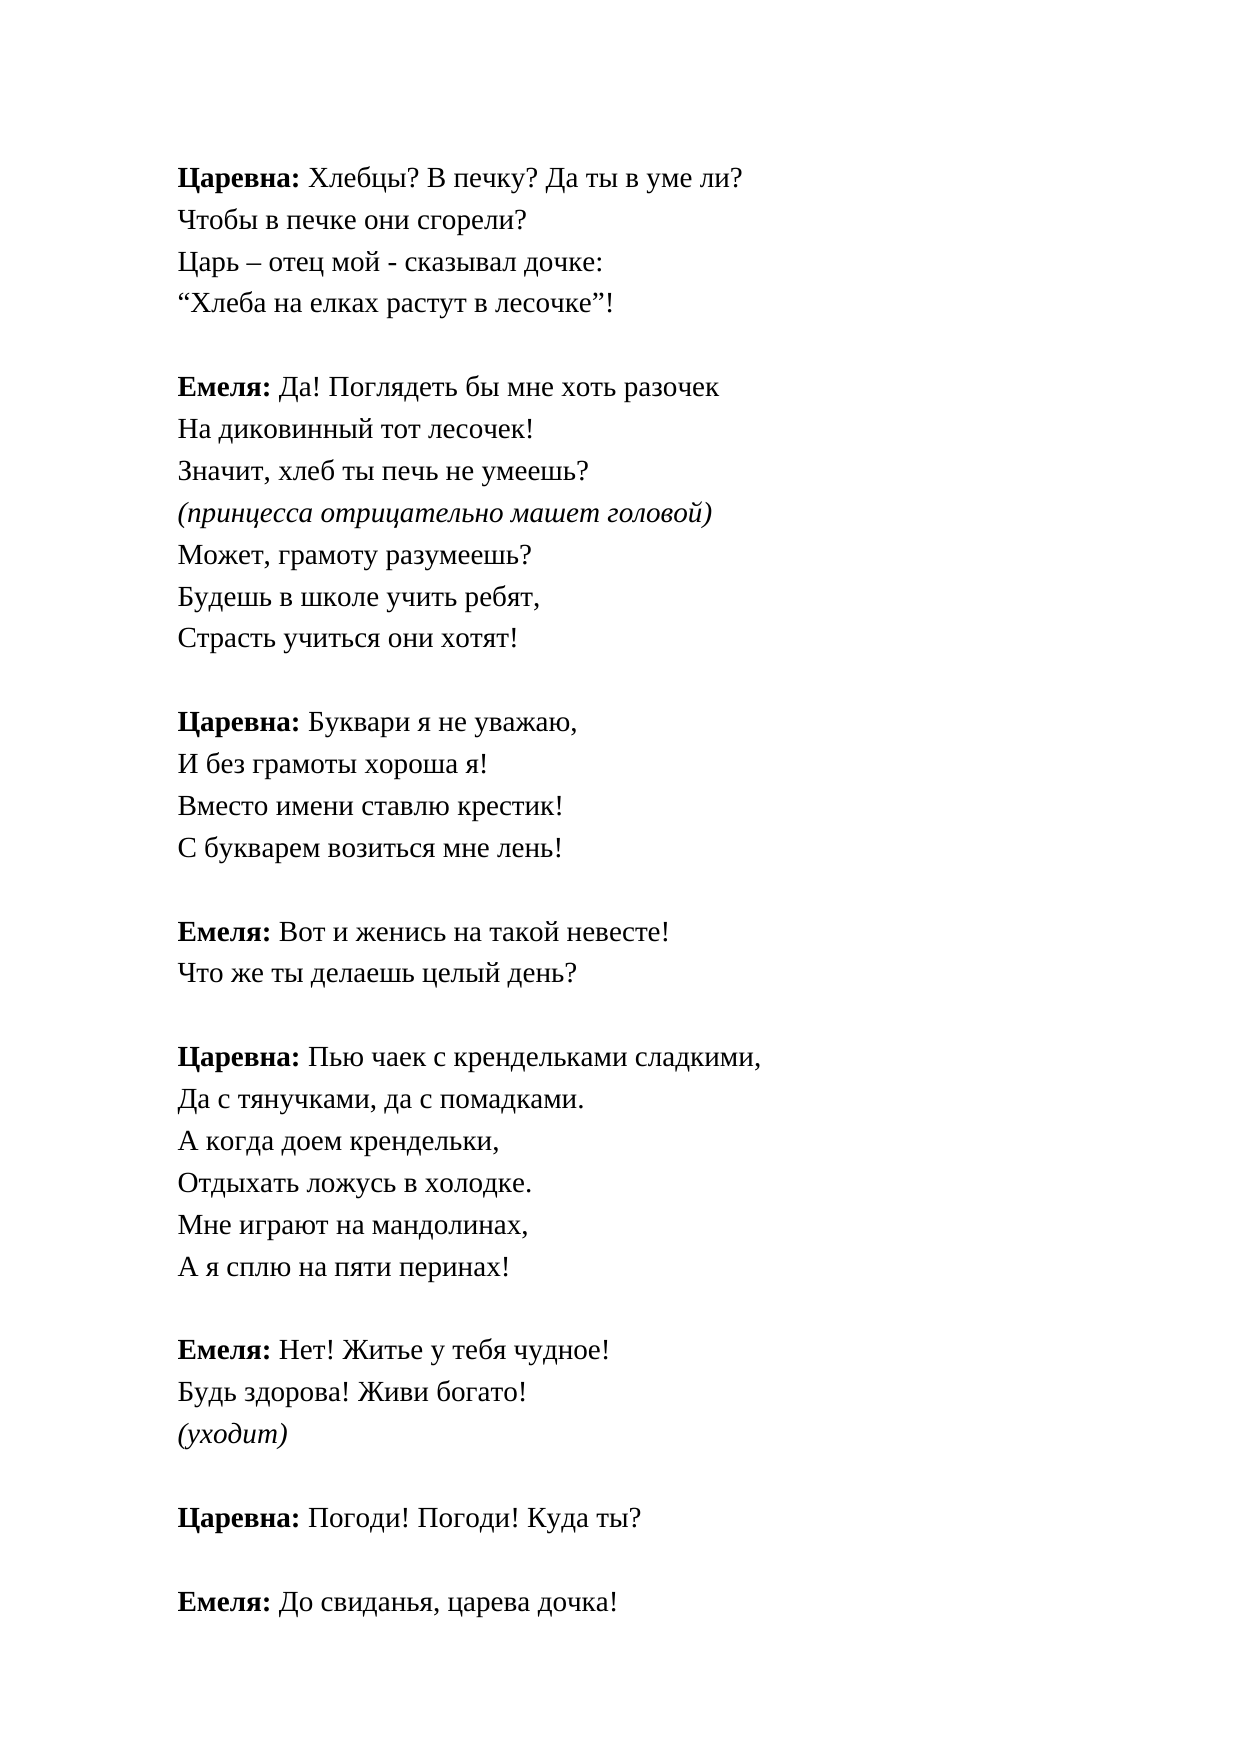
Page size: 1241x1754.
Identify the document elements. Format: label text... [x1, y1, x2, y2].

text “Хлеба на елках растут в лесочке”! [177, 286, 1152, 319]
text Царевна: Пью чаек с крендельками сладкими, [177, 1039, 1152, 1073]
text А я сплю на пяти перинах! [177, 1249, 1152, 1282]
text Мне играют на мандолинах, [177, 1207, 1152, 1240]
text А когда доем крендельки, [177, 1123, 1152, 1157]
text Будешь в школе учить ребят, [177, 579, 1152, 612]
text И без грамоты хороша я! [177, 746, 1152, 780]
text Значит, хлеб ты печь не умеешь? [177, 453, 1152, 487]
text Может, грамоту разумеешь? [177, 537, 1152, 570]
text Отдыхать ложусь в холодке. [177, 1165, 1152, 1198]
text Да с тянучками, да с помадками. [177, 1081, 1152, 1115]
text Емеля: Вот и женись на такой невесте! [177, 914, 1152, 947]
text Вместо имени ставлю крестик! [177, 788, 1152, 822]
text С букварем возиться мне лень! [177, 830, 1152, 863]
text Емеля: Нет! Житье у тебя чудное! [177, 1332, 1152, 1366]
text Страсть учиться они хотят! [177, 621, 1152, 654]
text Царевна: Буквари я не уважаю, [177, 704, 1152, 738]
text На диковинный тот лесочек! [177, 411, 1152, 445]
text Емеля: Да! Поглядеть бы мне хоть разочек [177, 369, 1152, 403]
text Емеля: До свиданья, царева дочка! [177, 1584, 1152, 1617]
text (уходит) [177, 1416, 1152, 1450]
text Царевна: Погоди! Погоди! Куда ты? [177, 1500, 1152, 1533]
text Будь здорова! Живи богато! [177, 1374, 1152, 1408]
text Что же ты делаешь целый день? [177, 956, 1152, 989]
text (принцесса отрицательно машет головой) [177, 495, 1152, 528]
text Царевна: Хлебцы? В печку? Да ты в уме ли? [177, 160, 1152, 193]
text Царь – отец мой - сказывал дочке: [177, 244, 1152, 277]
text Чтобы в печке они сгорели? [177, 202, 1152, 235]
